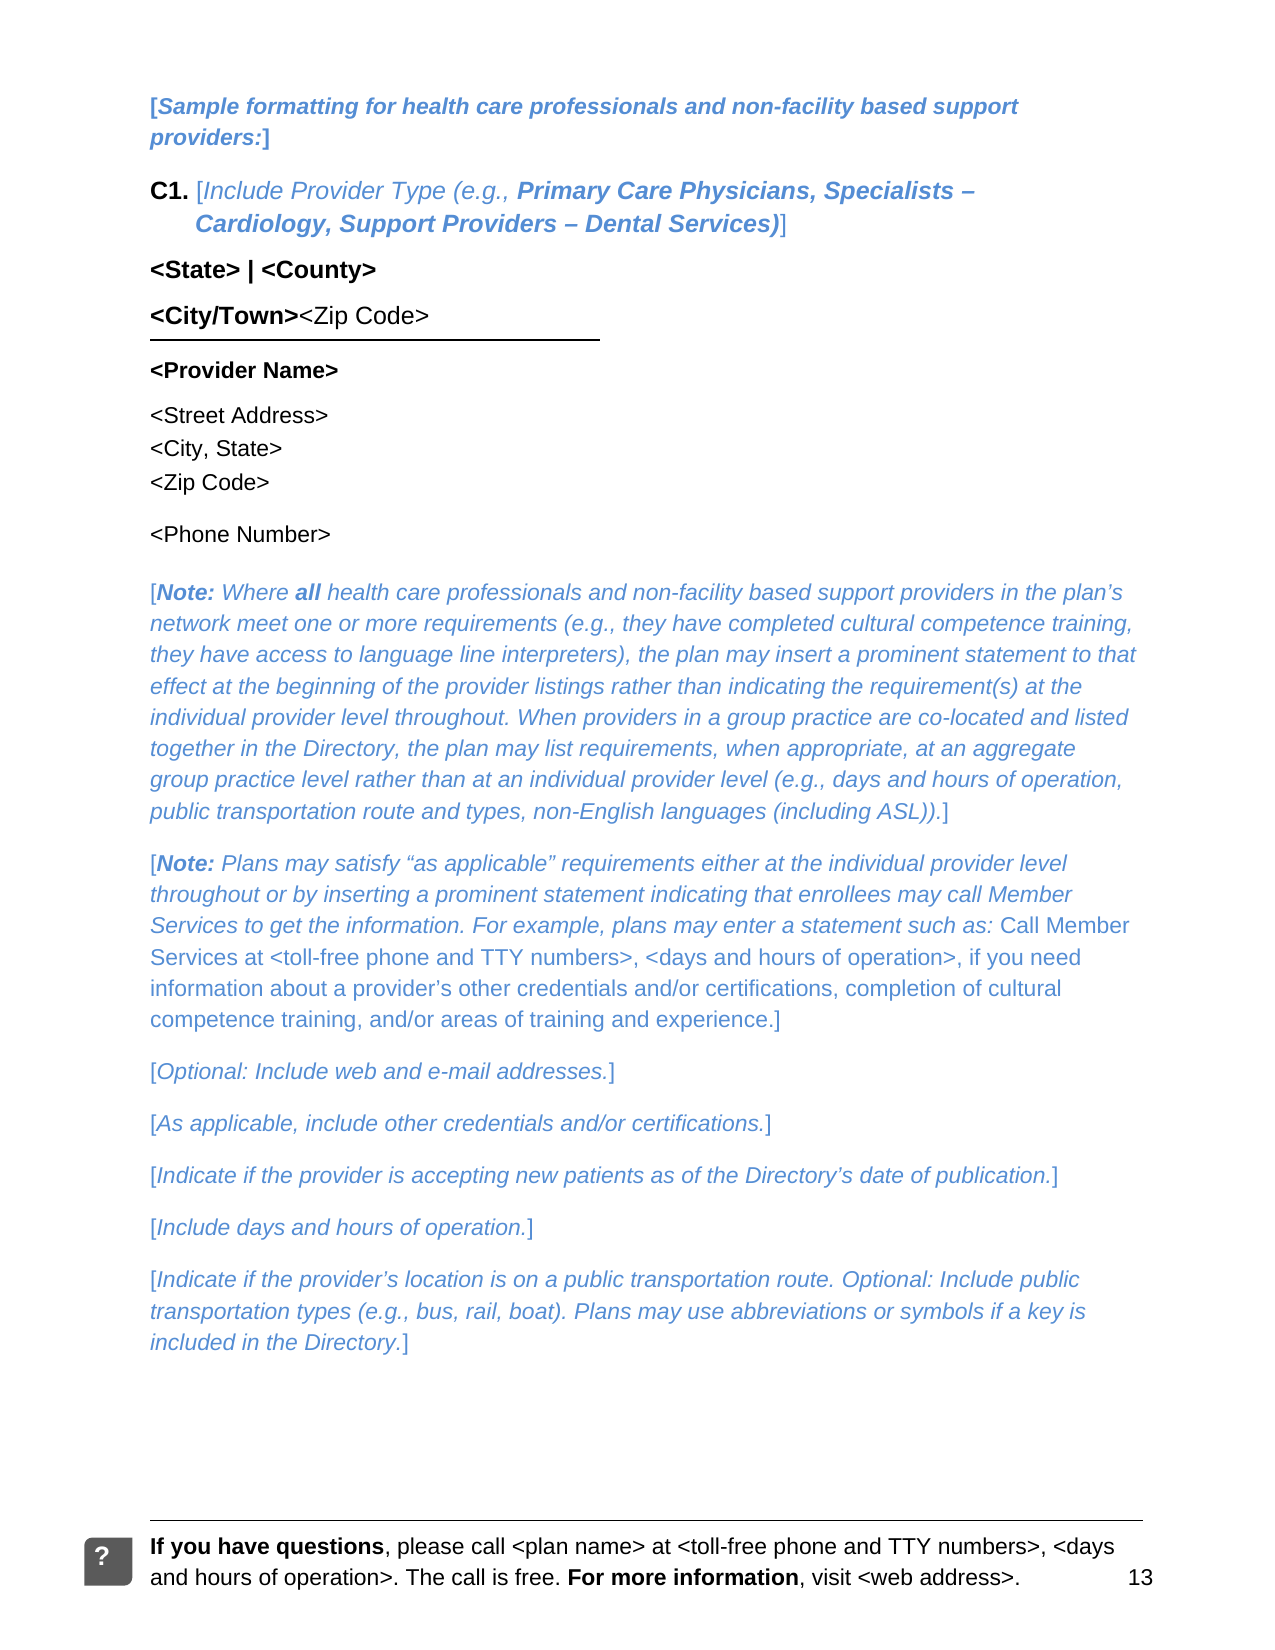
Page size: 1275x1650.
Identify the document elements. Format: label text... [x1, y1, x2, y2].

text [Sample formatting for health care professionals and non-facility based support providers:] [150, 89, 1143, 152]
text <Provider Name> [150, 353, 1143, 384]
text <State> | <County> [150, 252, 1143, 285]
subtitle C1. [Include Provider Type (e.g., Primary Care Physicians, Specialists – Cardiology, Support Providers – Dental Services)] [150, 173, 1068, 239]
text [As applicable, include other credentials and/or certifications.] [150, 1107, 1143, 1138]
text [Indicate if the provider is accepting new patients as of the Directory’s date of publication.] [150, 1159, 1143, 1190]
text <Street Address> <City, State> <Zip Code> [150, 397, 1143, 497]
text [Note: Plans may satisfy “as applicable” requirements either at the individual provider level throughout or by inserting a prominent statement indicating that enrollees may call Member Services to get the information. For example, plans may enter a statement such as: Call Member Services at <toll-free phone and TTY numbers>, <days and hours of operation>, if you need information about a provider’s other credentials and/or certifications, completion of cultural competence training, and/or areas of training and experience.] [150, 846, 1143, 1034]
text <Phone Number> [150, 516, 1143, 549]
text [Include days and hours of operation.] [150, 1211, 1143, 1242]
text [Note: Where all health care professionals and non-facility based support providers in the plan’s network meet one or more requirements (e.g., they have completed cultural competence training, they have access to language line interpreters), the plan may insert a prominent statement to that effect at the beginning of the provider listings rather than indicating the requirement(s) at the individual provider level throughout. When providers in a group practice are co-located and listed together in the Directory, the plan may list requirements, when appropriate, at an aggregate group practice level rather than at an individual provider level (e.g., days and hours of operation, public transportation route and types, non-English languages (including ASL)).] [150, 575, 1143, 825]
text [Indicate if the provider’s location is on a public transportation route. Optional: Include public transportation types (e.g., bus, rail, boat). Plans may use abbreviations or symbols if a key is included in the Directory.] [150, 1263, 1143, 1357]
text [Optional: Include web and e-mail addresses.] [150, 1054, 1143, 1086]
text <City/Town><Zip Code> [150, 298, 600, 339]
